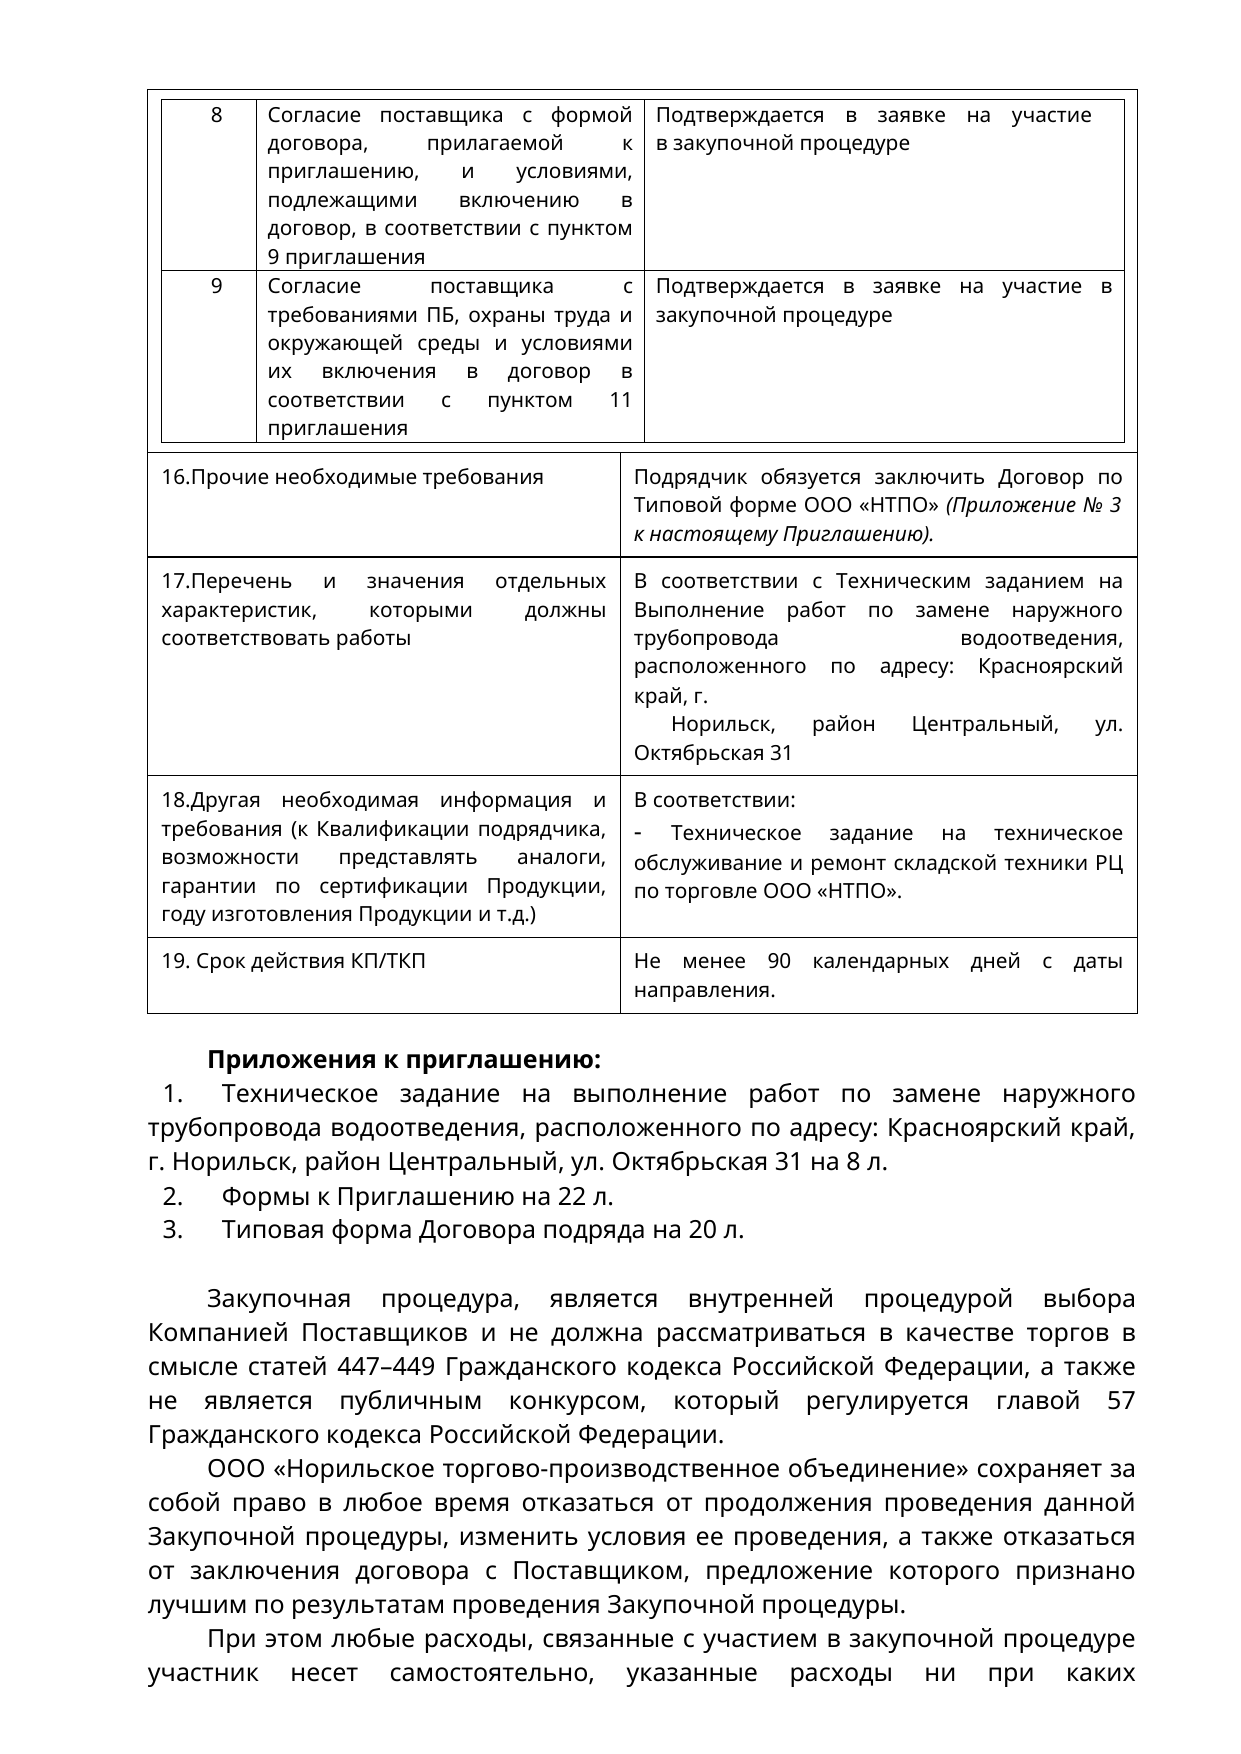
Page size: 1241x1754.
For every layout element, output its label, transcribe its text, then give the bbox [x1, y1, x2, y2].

table_cell 18.Другая необходимая информация и требования (к Квалификации подрядчика, возможности представлять аналоги, гарантии по сертификации Продукции, году изготовления Продукции и т.д.) [148, 776, 620, 937]
table_cell 16.Прочие необходимые требования [148, 453, 620, 556]
table_cell Подрядчик обязуется заключить Договор по Типовой форме ООО «НТПО» (Приложение № 3 к настоящему Приглашению). [621, 453, 1137, 556]
list Техническое задание на выполнение работ по замене наружного трубопровода водоотведения, расположенного по адресу: Красноярский край, г. Норильск, район Центральный, ул. Октябрьская 31 на 8 л. [148, 1076, 1137, 1178]
list Формы к Приглашению на 22 л. [148, 1178, 1137, 1212]
table_cell В соответствии: - Техническое задание на техническое обслуживание и ремонт складской техники РЦ по торговле ООО «НТПО». [621, 776, 1137, 937]
text ООО «Норильское торгово-производственное объединение» сохраняет за собой право в любое время отказаться от продолжения проведения данной Закупочной процедуры, изменить условия ее проведения, а также отказаться от заключения договора с Поставщиком, предложение которого признано лучшим по результатам проведения Закупочной процедуры. [148, 1451, 1137, 1621]
table_cell В соответствии с Техническим заданием на Выполнение работ по замене наружного трубопровода водоотведения, расположенного по адресу: Красноярский край, г. Норильск, район Центральный, ул. Октябрьская 31 [621, 558, 1137, 775]
text Приложения к приглашению: [148, 1042, 1137, 1076]
table_cell 19. Срок действия КП/ТКП [148, 938, 620, 1012]
text Закупочная процедура, является внутренней процедурой выбора Компанией Поставщиков и не должна рассматриваться в качестве торгов в смысле статей 447–449 Гражданского кодекса Российской Федерации, а также не является публичным конкурсом, который регулируется главой 57 Гражданского кодекса Российской Федерации. [148, 1280, 1137, 1451]
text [148, 1621, 1137, 1689]
list Типовая форма Договора подряда на 20 л. [148, 1212, 1137, 1246]
table_cell Не менее 90 календарных дней с даты направления. [621, 938, 1137, 1012]
table_cell [148, 90, 1137, 452]
table_cell 17.Перечень и значения отдельных характеристик, которыми должны соответствовать работы [148, 558, 620, 775]
